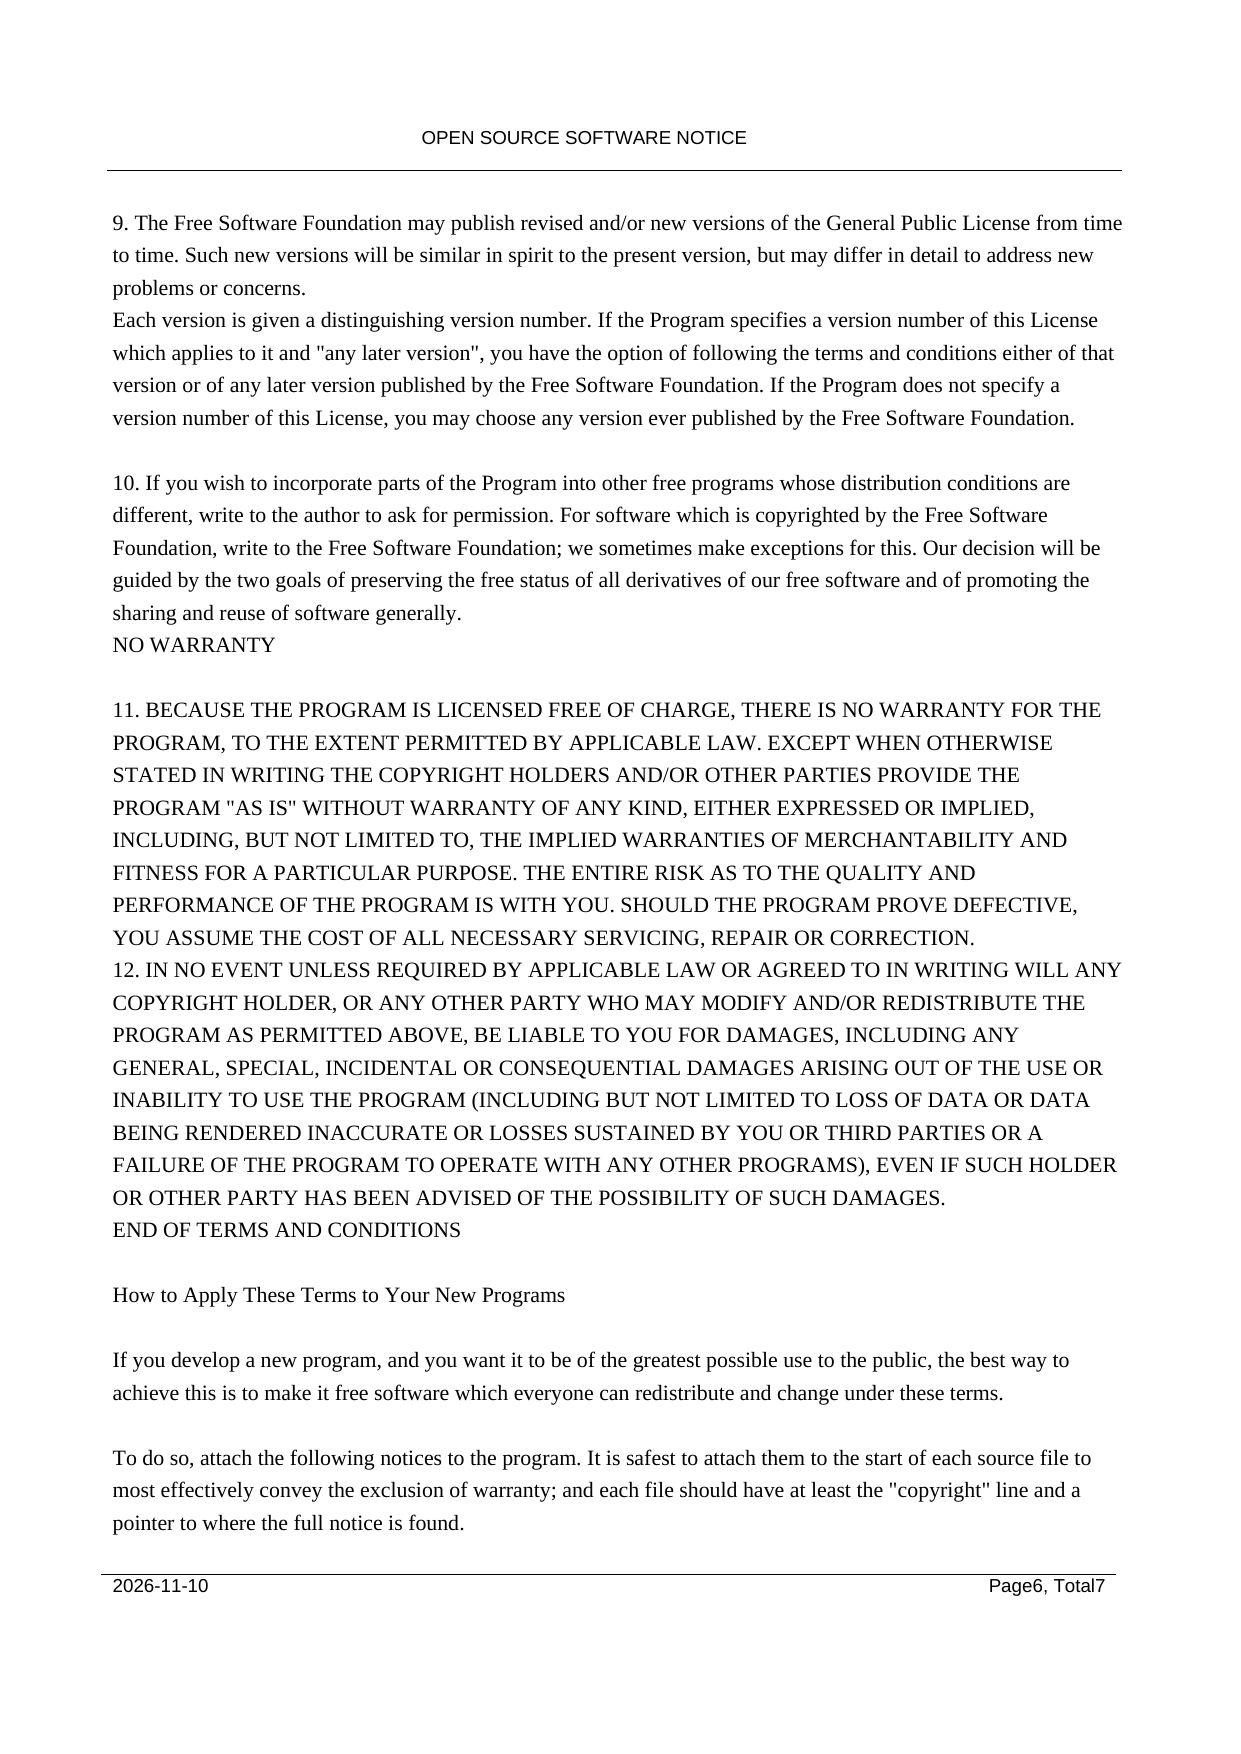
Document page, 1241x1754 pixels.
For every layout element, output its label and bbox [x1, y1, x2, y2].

text [112, 206, 1128, 1539]
